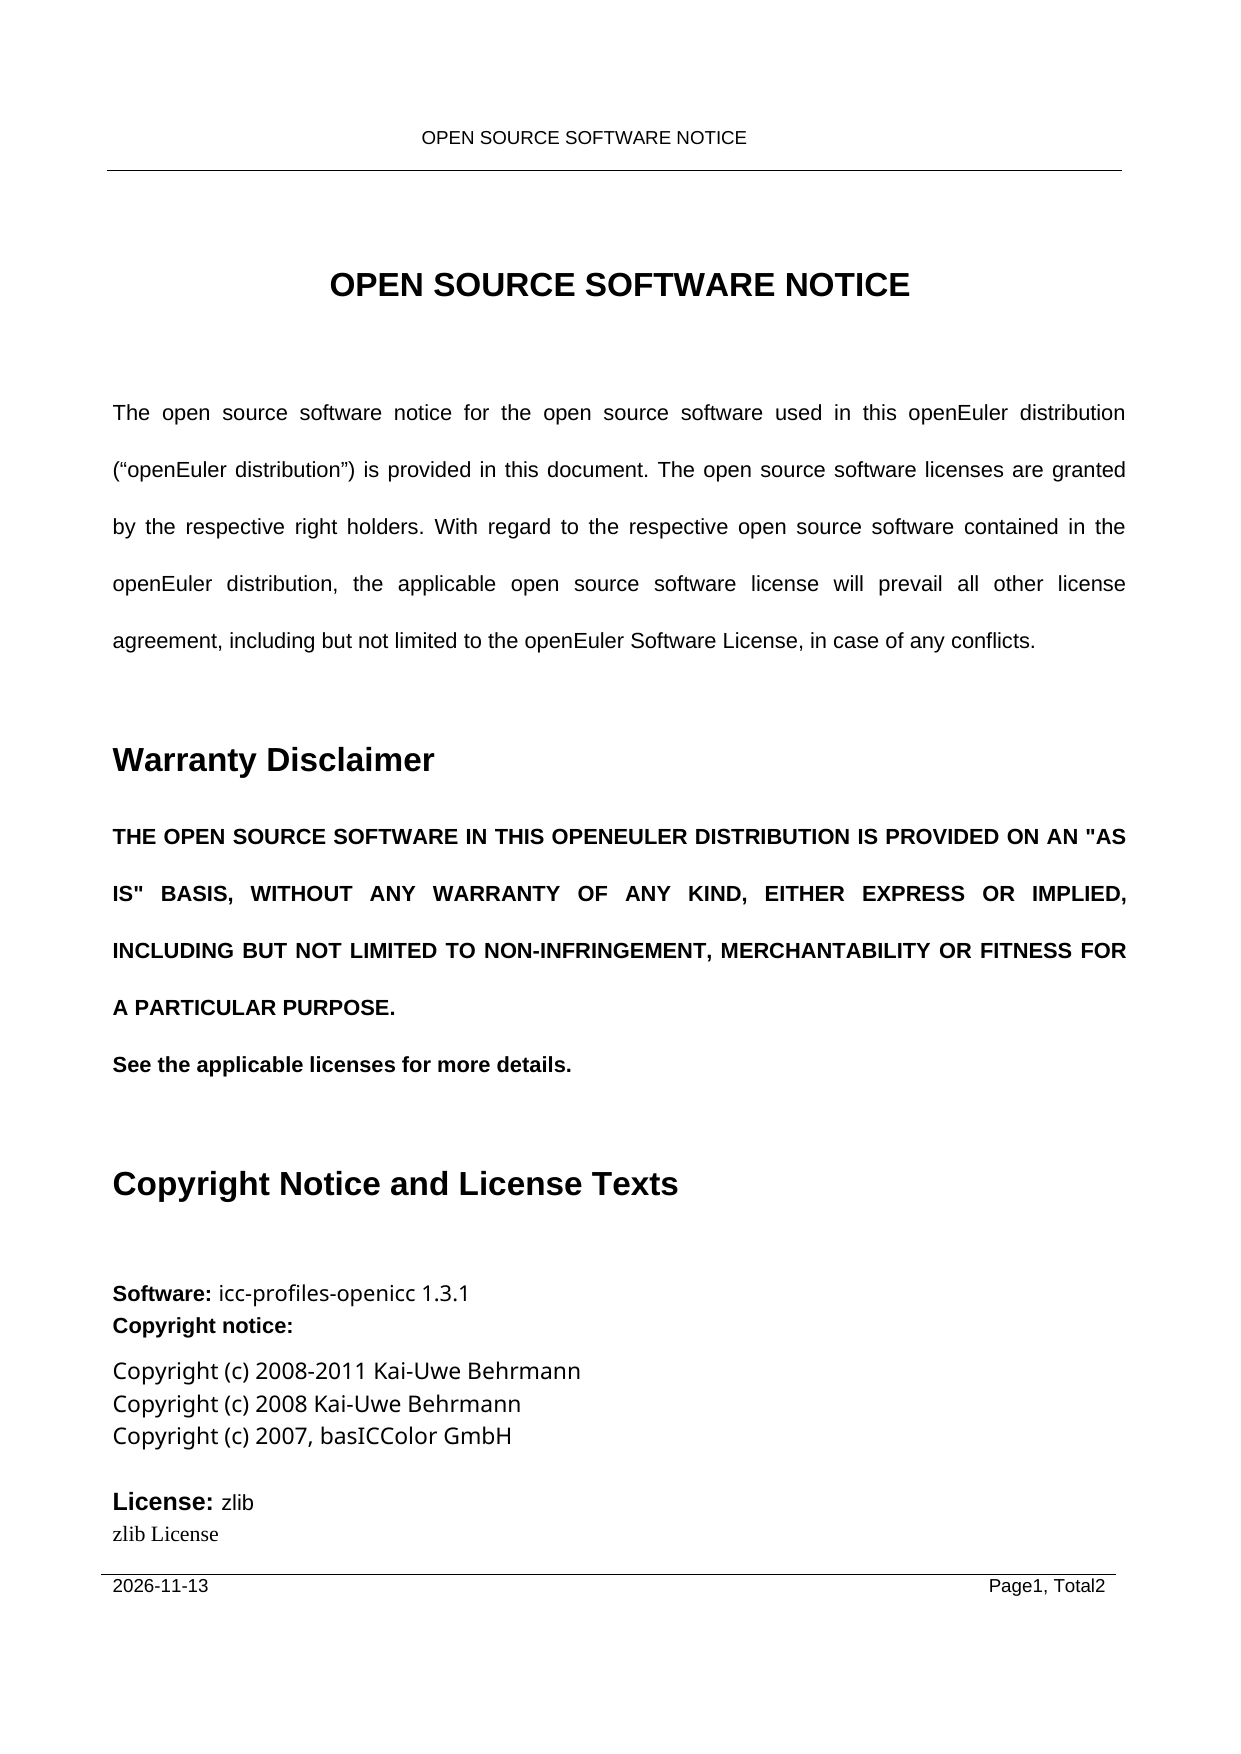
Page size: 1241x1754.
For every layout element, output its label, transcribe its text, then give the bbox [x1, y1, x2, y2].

text Copyright notice: [112, 1309, 1128, 1342]
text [112, 1517, 1128, 1549]
text Software: icc-profiles-openicc 1.3.1 [112, 1277, 1128, 1309]
text The open source software notice for the open source software used in this openEuler distribution (“openEuler distribution”) is provided in this document. The open source software licenses are granted by the respective right holders. With regard to the respective open source software contained in the openEuler distribution, the applicable open source software license will prevail all other license agreement, including but not limited to the openEuler Software License, in case of any conflicts. [112, 397, 1128, 657]
text Warranty Disclaimer [112, 727, 1128, 792]
text Copyright Notice and License Texts [112, 1151, 1128, 1216]
text THE OPEN SOURCE SOFTWARE IN THIS OPENEULER DISTRIBUTION IS PROVIDED ON AN "AS IS" BASIS, WITHOUT ANY WARRANTY OF ANY KIND, EITHER EXPRESS OR IMPLIED, INCLUDING BUT NOT LIMITED TO NON-INFRINGEMENT, MERCHANTABILITY OR FITNESS FOR A PARTICULAR PURPOSE. See the applicable licenses for more details. [112, 821, 1128, 1081]
text Copyright (c) 2008-2011 Kai-Uwe Behrmann Copyright (c) 2008 Kai-Uwe Behrmann Copyright (c) 2007, basICColor GmbH [112, 1354, 1128, 1484]
text License: zlib [112, 1484, 1128, 1517]
text OPEN SOURCE SOFTWARE NOTICE [112, 251, 1128, 316]
